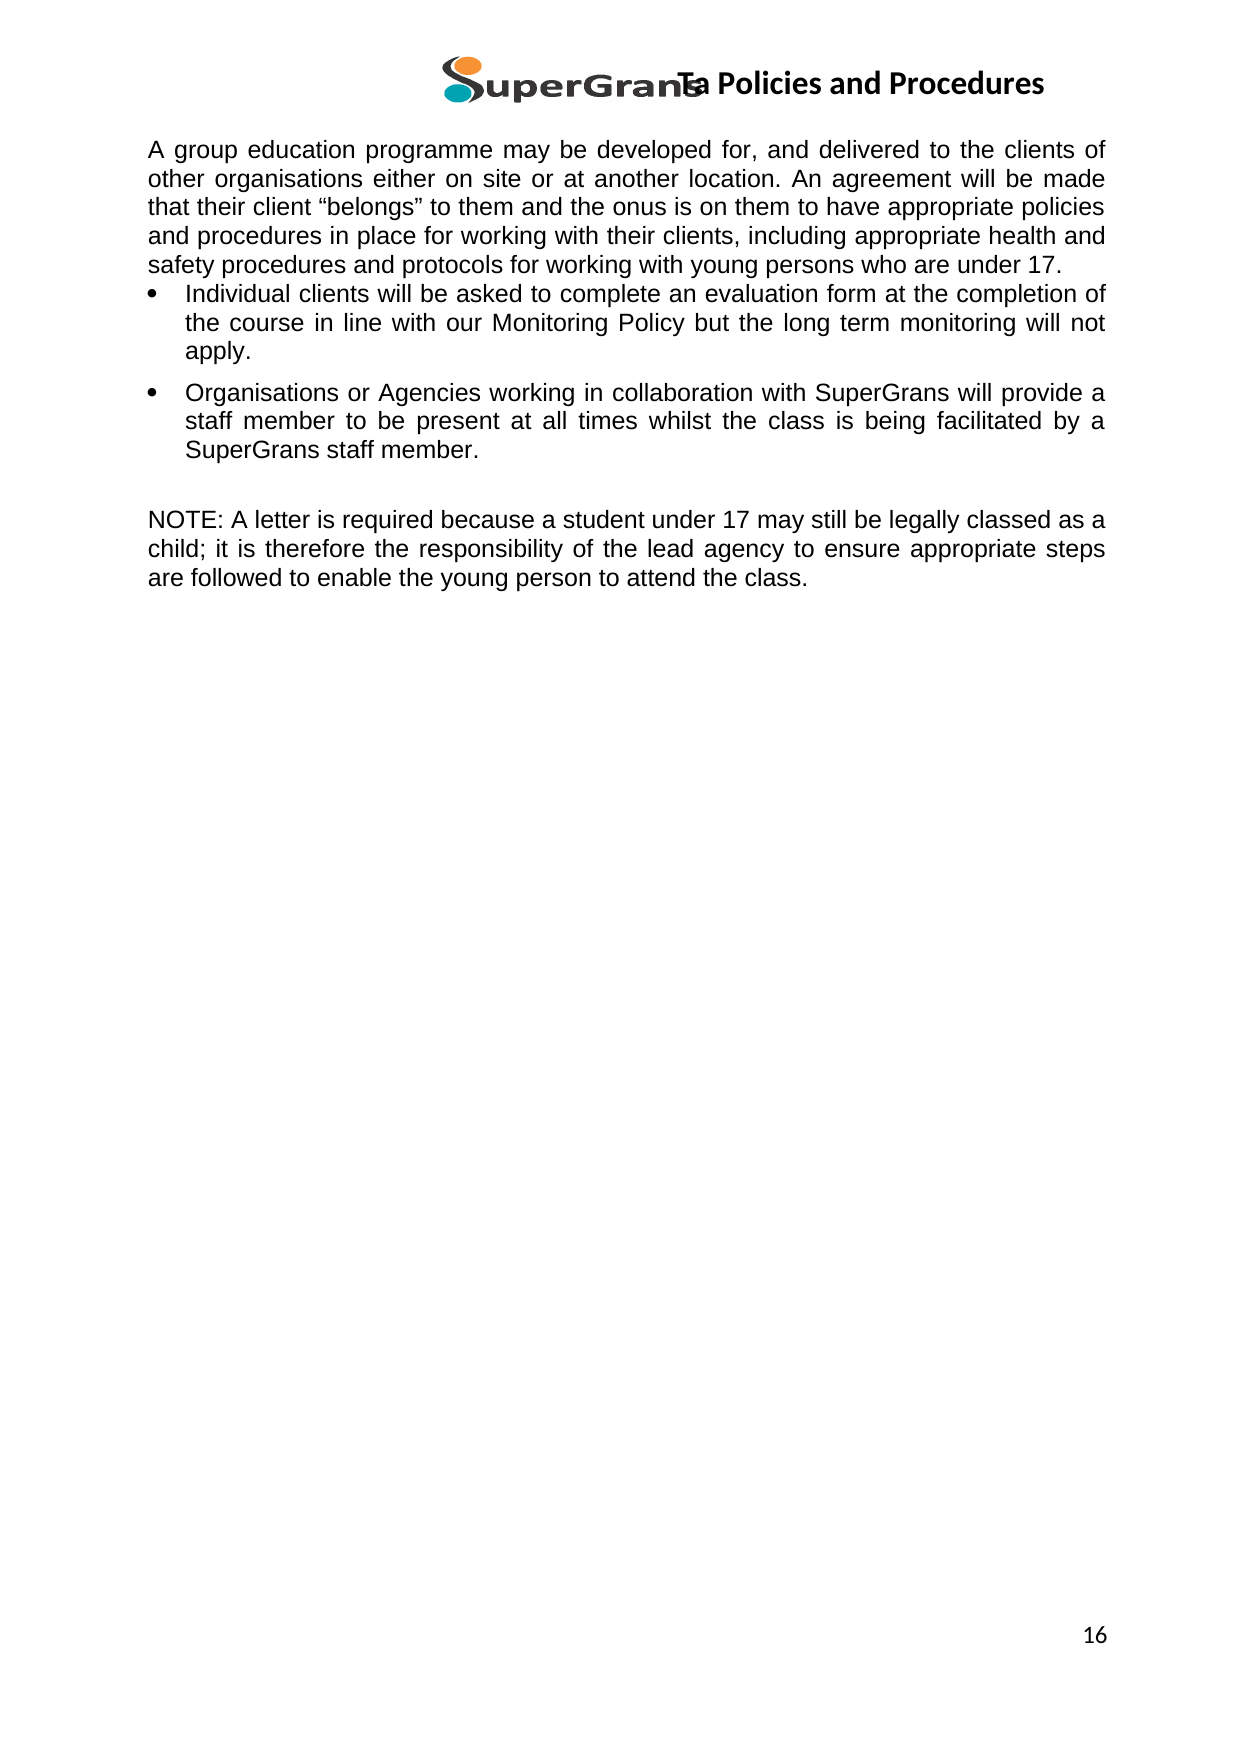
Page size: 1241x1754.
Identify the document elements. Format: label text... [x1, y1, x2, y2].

text Individual clients will be asked to complete an evaluation form at the completion of the course in line with our Monitoring Policy but the long term monitoring will not apply. [148, 279, 1107, 365]
text NOTE: A letter is required because a student under 17 may still be legally classed as a child; it is therefore the responsibility of the lead agency to ensure appropriate steps are followed to enable the young person to attend the class. [148, 505, 1107, 591]
text A group education programme may be developed for, and delivered to the clients of other organisations either on site or at another location. An agreement will be made that their client “belongs” to them and the onus is on them to have appropriate policies and procedures in place for working with their clients, including appropriate health and safety procedures and protocols for working with young persons who are under 17. [148, 135, 1107, 279]
text Organisations or Agencies working in collaboration with SuperGrans will provide a staff member to be present at all times whilst the class is being facilitated by a SuperGrans staff member. [148, 377, 1107, 464]
